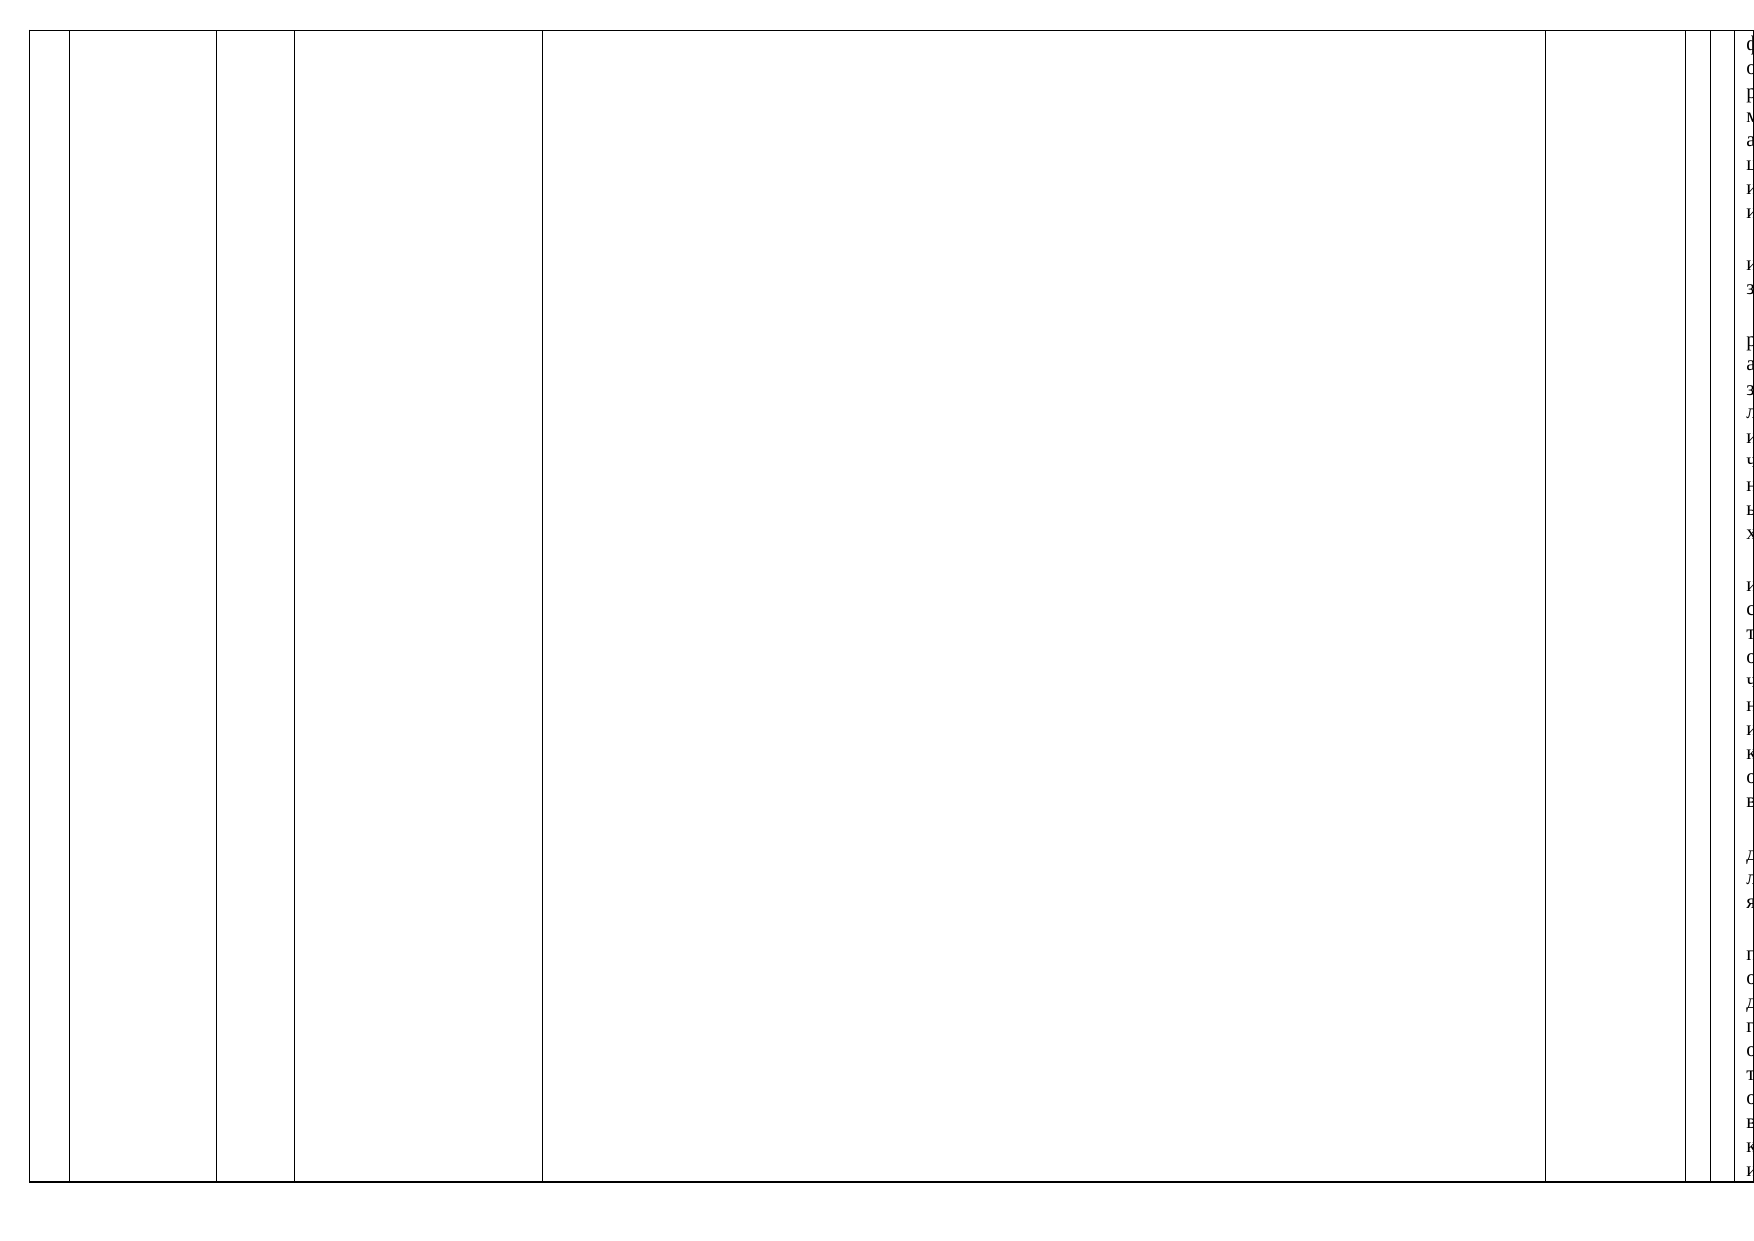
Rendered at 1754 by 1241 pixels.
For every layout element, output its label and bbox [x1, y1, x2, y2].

table_cell [70, 31, 216, 1181]
table_cell [217, 31, 294, 1181]
table_cell [1711, 31, 1734, 1181]
table_cell [295, 31, 542, 1181]
table_cell [543, 31, 1545, 1181]
table_cell [30, 31, 69, 1181]
table_cell [1735, 31, 1753, 1181]
table_cell [1546, 31, 1685, 1181]
table_cell [1686, 31, 1710, 1181]
